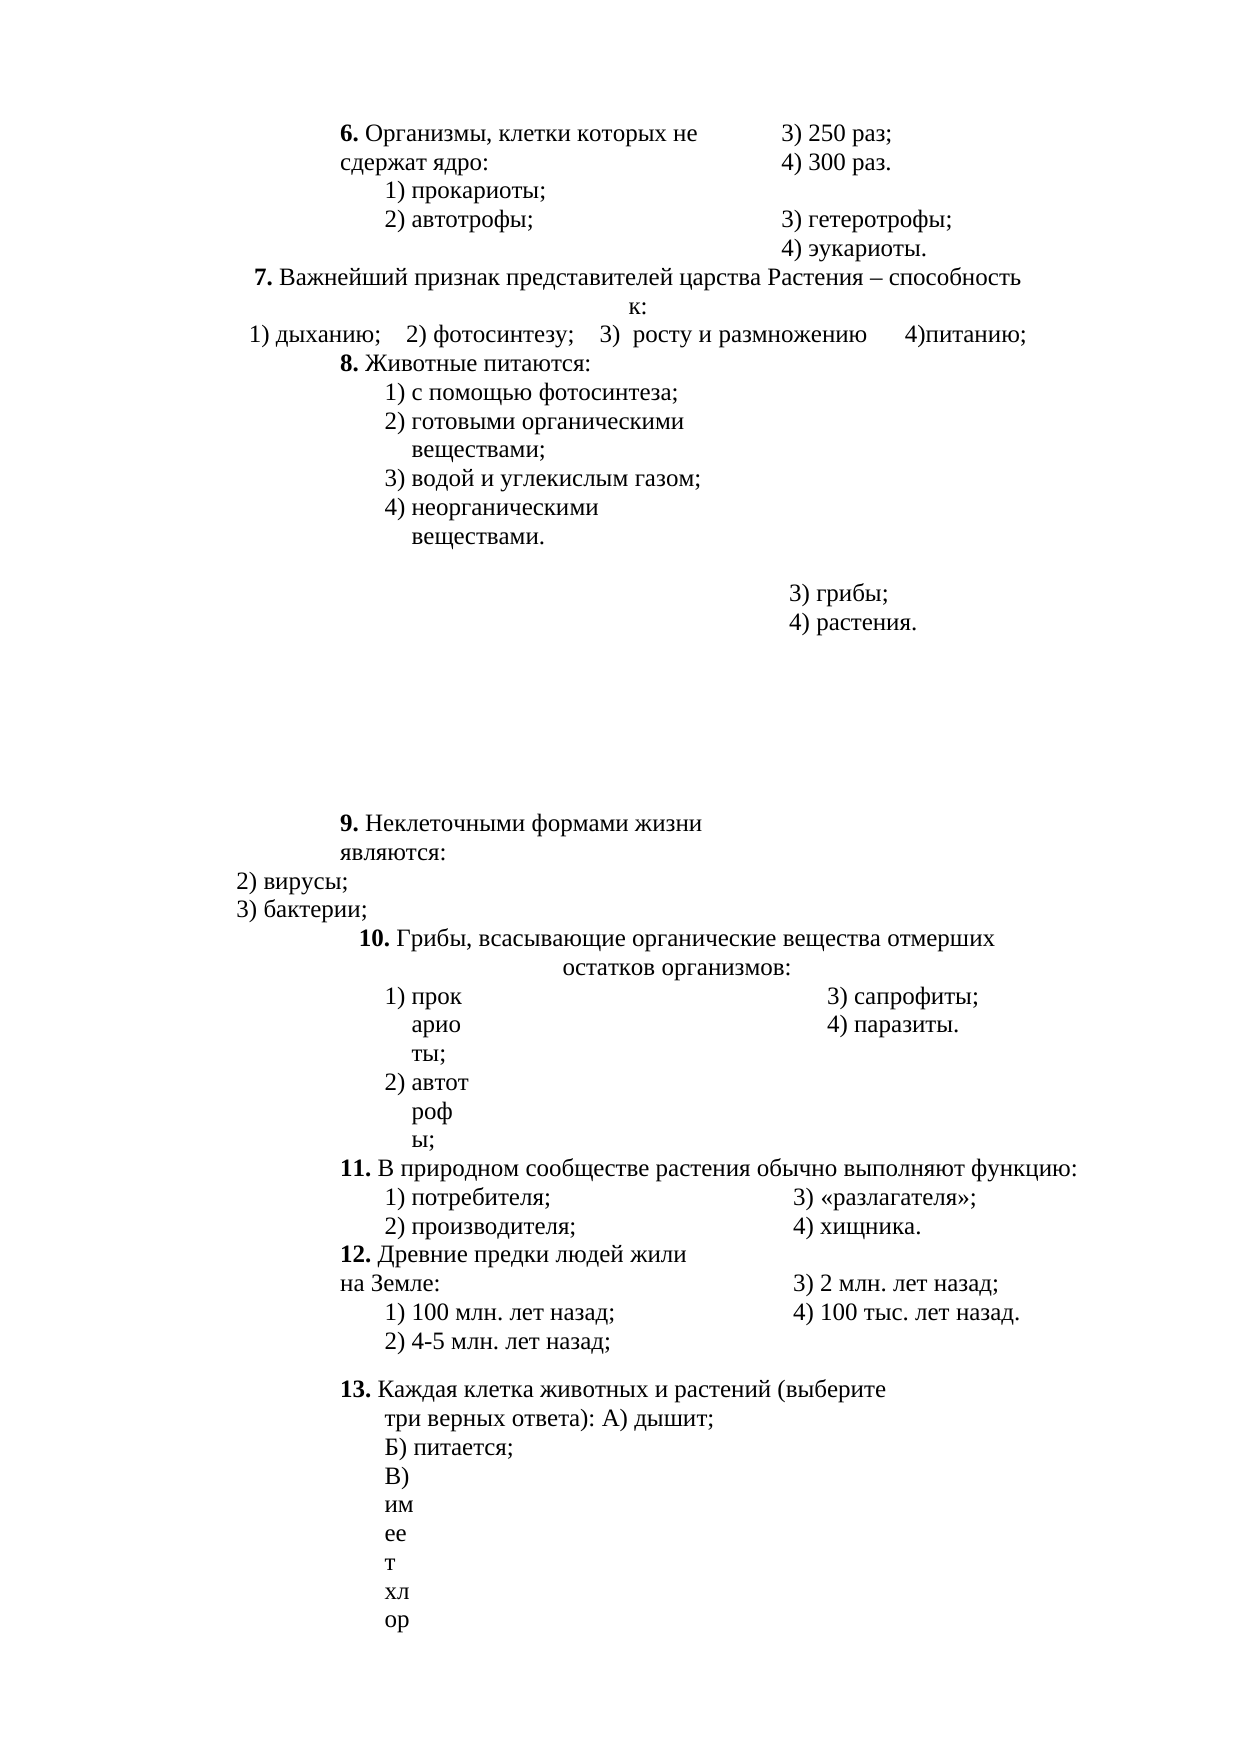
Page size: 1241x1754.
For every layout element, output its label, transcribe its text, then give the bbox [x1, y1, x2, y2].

text 4) 300 раз. [781, 147, 1152, 176]
list грибы; [789, 578, 1152, 607]
text 9. Неклеточными формами жизни являются: [340, 808, 713, 866]
list прокариоты; [384, 981, 469, 1067]
list паразиты. [827, 1009, 1152, 1038]
list эукариоты. [781, 233, 1152, 262]
list автотрофы; [384, 204, 749, 233]
list гетеротрофы; [781, 204, 1152, 233]
list неорганическими веществами. [384, 492, 713, 549]
list с помощью фотосинтеза; [384, 377, 713, 406]
list 100 млн. лет назад; [384, 1297, 696, 1326]
text 13. Каждая клетка животных и растений (выберите три верных ответа): А) дышит; [340, 1374, 894, 1432]
list 2 млн. лет назад; [793, 1268, 1152, 1297]
list готовыми органическими веществами; [384, 406, 713, 463]
text 3) 250 раз; [781, 118, 1152, 147]
text 7. Важнейший признак представителей царства Растения – способность к: [242, 262, 1034, 319]
list потребителя; [384, 1182, 696, 1211]
list вирусы; [236, 866, 713, 894]
list хищника. [793, 1211, 1152, 1239]
list сапрофиты; [827, 981, 1152, 1009]
list растения. [789, 607, 1152, 636]
list «разлагателя»; [793, 1182, 1152, 1211]
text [384, 1461, 414, 1633]
list водой и углекислым газом; [384, 463, 713, 492]
text 12. Древние предки людей жили на Земле: [340, 1239, 696, 1297]
text 10. Грибы, всасывающие органические вещества отмерших остатков организмов: [320, 923, 1034, 981]
list 100 тыс. лет назад. [793, 1297, 1152, 1326]
text 8. Животные питаются: [340, 348, 713, 377]
list автотрофы; [384, 1067, 469, 1153]
text 6. Организмы, клетки которых не сдержат ядро: [340, 118, 749, 176]
list прокариоты; [384, 176, 749, 204]
list 4-5 млн. лет назад; [384, 1326, 696, 1354]
text 11. В природном сообществе растения обычно выполняют функцию: [340, 1153, 1152, 1182]
list бактерии; [236, 894, 713, 923]
list производителя; [384, 1211, 696, 1239]
text Б) питается; [384, 1432, 1152, 1461]
list дыханию; 2) фотосинтезу; 3) росту и размножению 4)питанию; [248, 319, 1152, 348]
